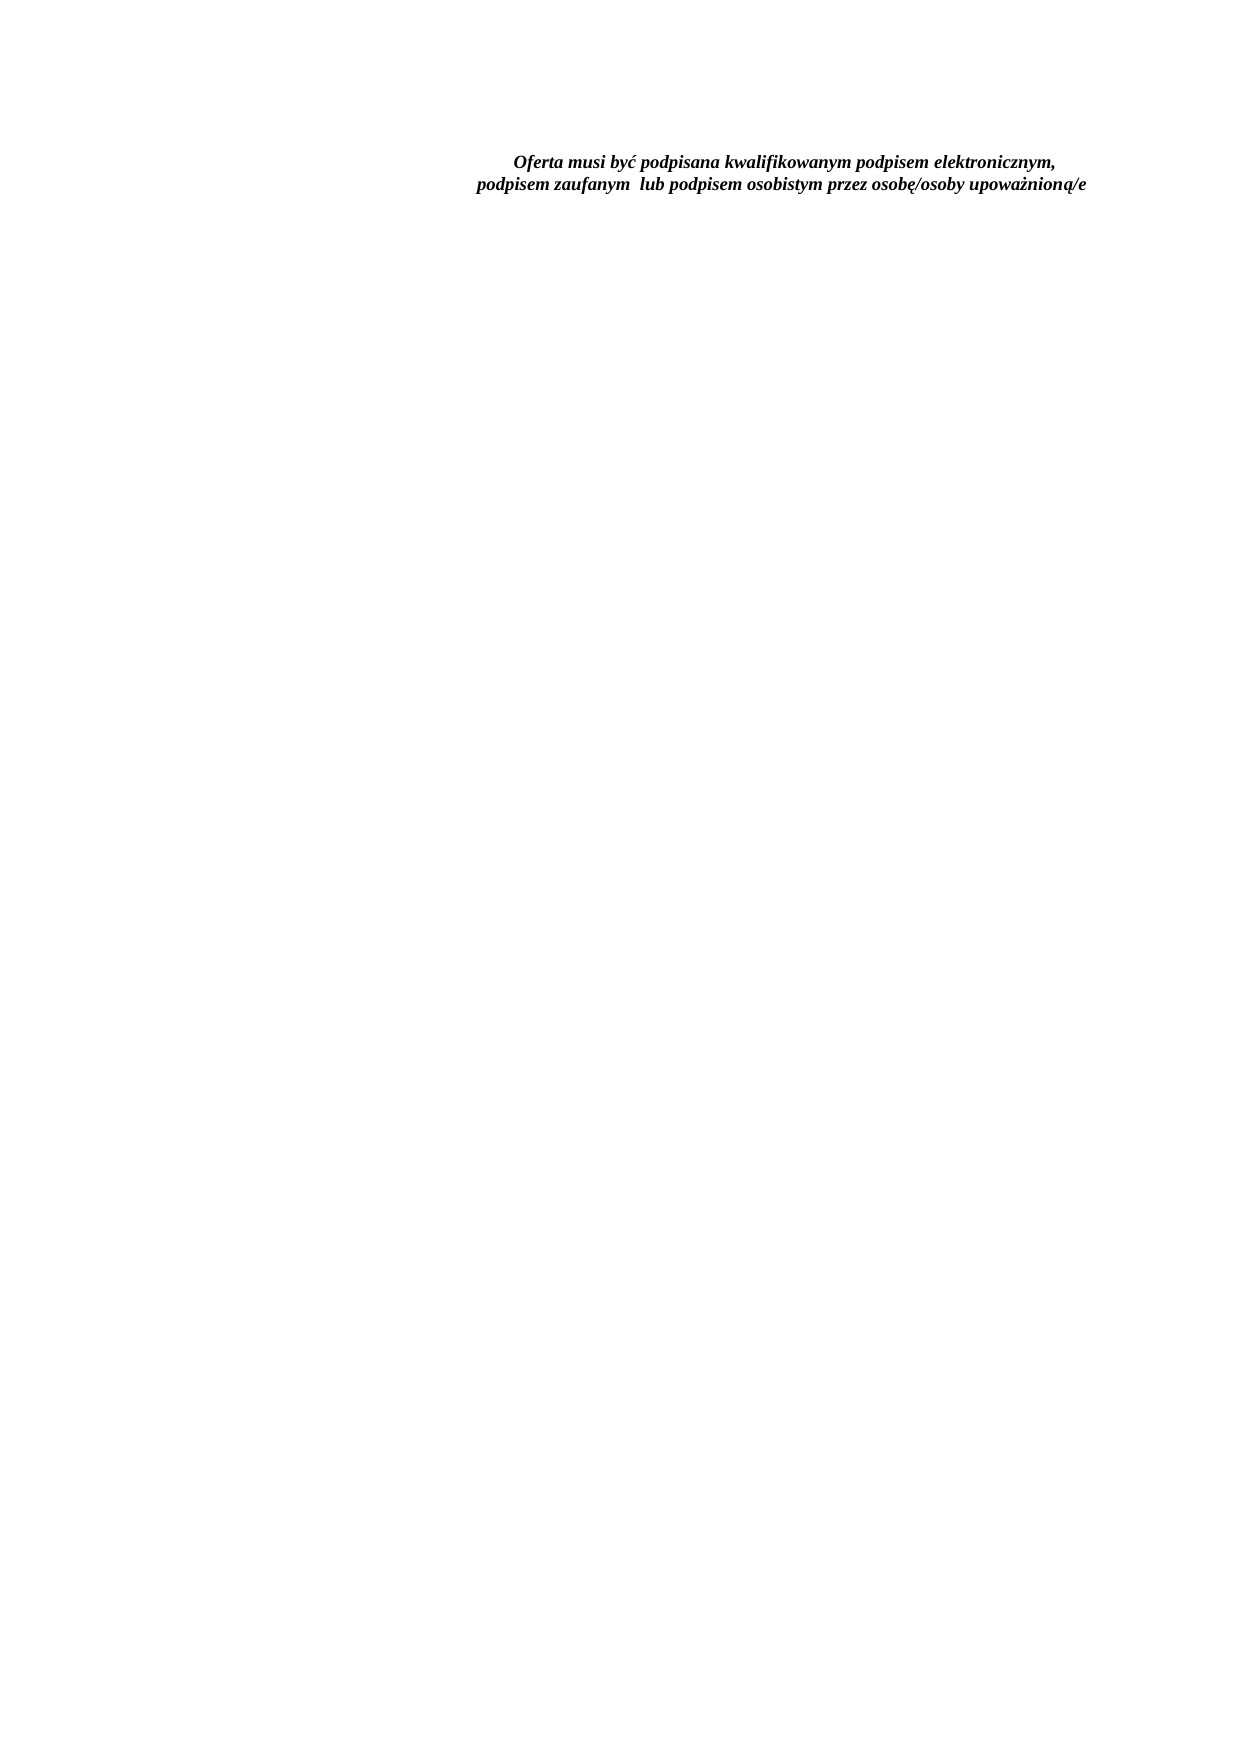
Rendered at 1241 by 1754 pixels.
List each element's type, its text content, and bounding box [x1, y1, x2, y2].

text podpisem zaufanym lub podpisem osobistym przez osobę/osoby upoważnioną/e [148, 172, 1093, 194]
text Oferta musi być podpisana kwalifikowanym podpisem elektronicznym, [148, 151, 1093, 172]
